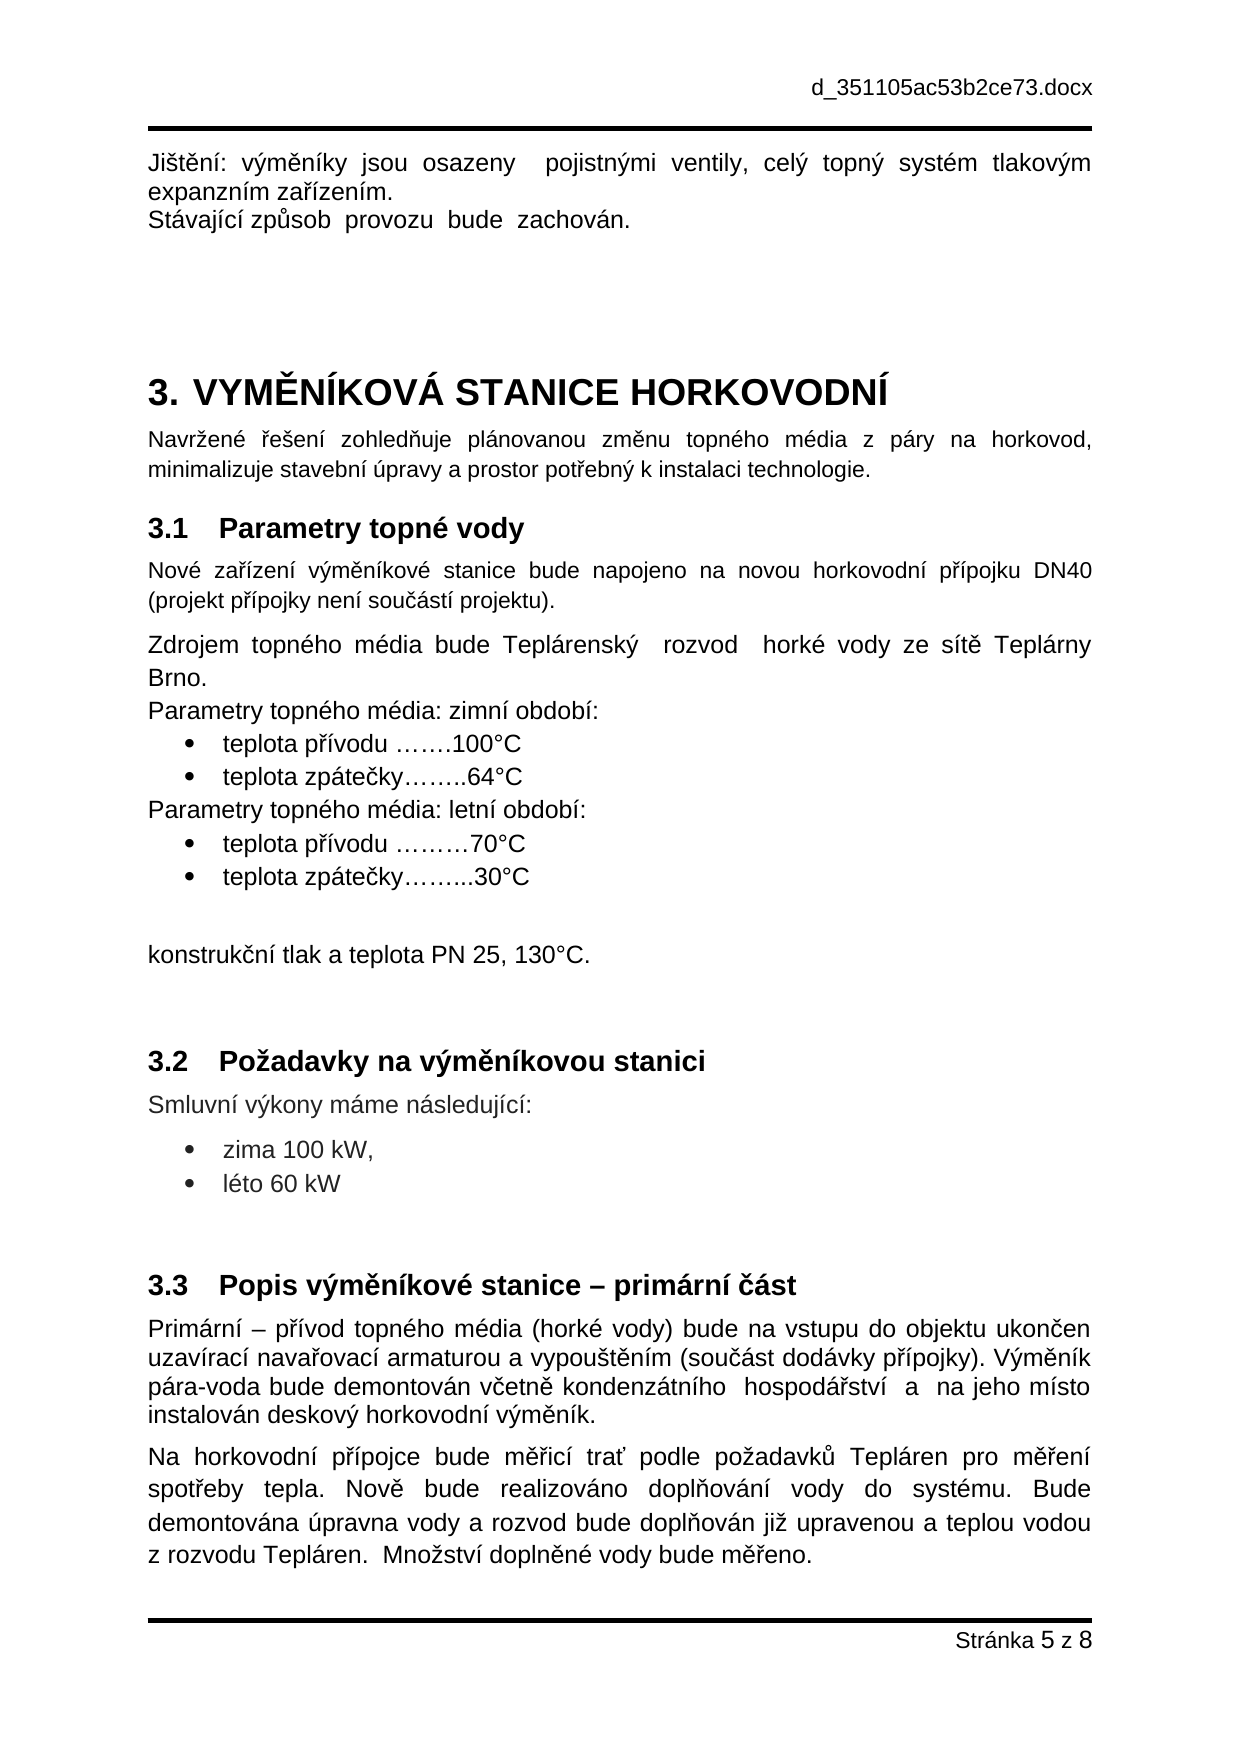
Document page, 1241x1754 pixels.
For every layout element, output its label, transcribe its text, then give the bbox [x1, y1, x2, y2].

text Stávající způsob provozu bude zachován. [148, 205, 1092, 234]
list teplota přívodu ………70°C [185, 828, 1092, 857]
text Navržené řešení zohledňuje plánovanou změnu topného média z páry na horkovod, minimalizuje stavební úpravy a prostor potřebný k instalaci technologie. [148, 426, 1092, 482]
text konstrukční tlak a teplota PN 25, 130°C. [148, 940, 1092, 969]
text Parametry topného média: letní období: [148, 796, 1092, 824]
list teplota zpátečky……...30°C [185, 862, 1092, 891]
text Jištění: výměníky jsou osazeny pojistnými ventily, celý topný systém tlakovým expanzním zařízením. [148, 148, 1092, 205]
subtitle Požadavky na výměníkovou stanici [148, 1044, 1092, 1077]
list zima 100 kW, [185, 1135, 1092, 1164]
text Smluvní výkony máme následující: [148, 1090, 1092, 1119]
subtitle Vyměníková stanice horkovodní [148, 370, 1092, 413]
subtitle Popis výměníkové stanice – primární část [148, 1268, 1092, 1301]
subtitle Parametry topné vody [148, 511, 1092, 545]
list léto 60 kW [185, 1168, 1092, 1197]
list teplota přívodu …….100°C [185, 729, 1092, 758]
list teplota zpátečky……..64°C [185, 762, 1092, 791]
text Primární – přívod topného média (horké vody) bude na vstupu do objektu ukončen uzavírací navařovací armaturou a vypouštěním (součást dodávky přípojky). Výměník pára-voda bude demontován včetně kondenzátního hospodářství a na jeho místo instalován deskový horkovodní výměník. [148, 1314, 1092, 1429]
text Zdrojem topného média bude Teplárenský rozvod horké vody ze sítě Teplárny Brno. [148, 630, 1092, 692]
text Na horkovodní přípojce bude měřicí trať podle požadavků Tepláren pro měření spotřeby tepla. Nově bude realizováno doplňování vody do systému. Bude demontována úpravna vody a rozvod bude doplňován již upravenou a teplou vodou z rozvodu Tepláren. Množství doplněné vody bude měřeno. [148, 1441, 1092, 1569]
text Parametry topného média: zimní období: [148, 696, 1092, 725]
text Nové zařízení výměníkové stanice bude napojeno na novou horkovodní přípojku DN40 (projekt přípojky není součástí projektu). [148, 557, 1092, 614]
